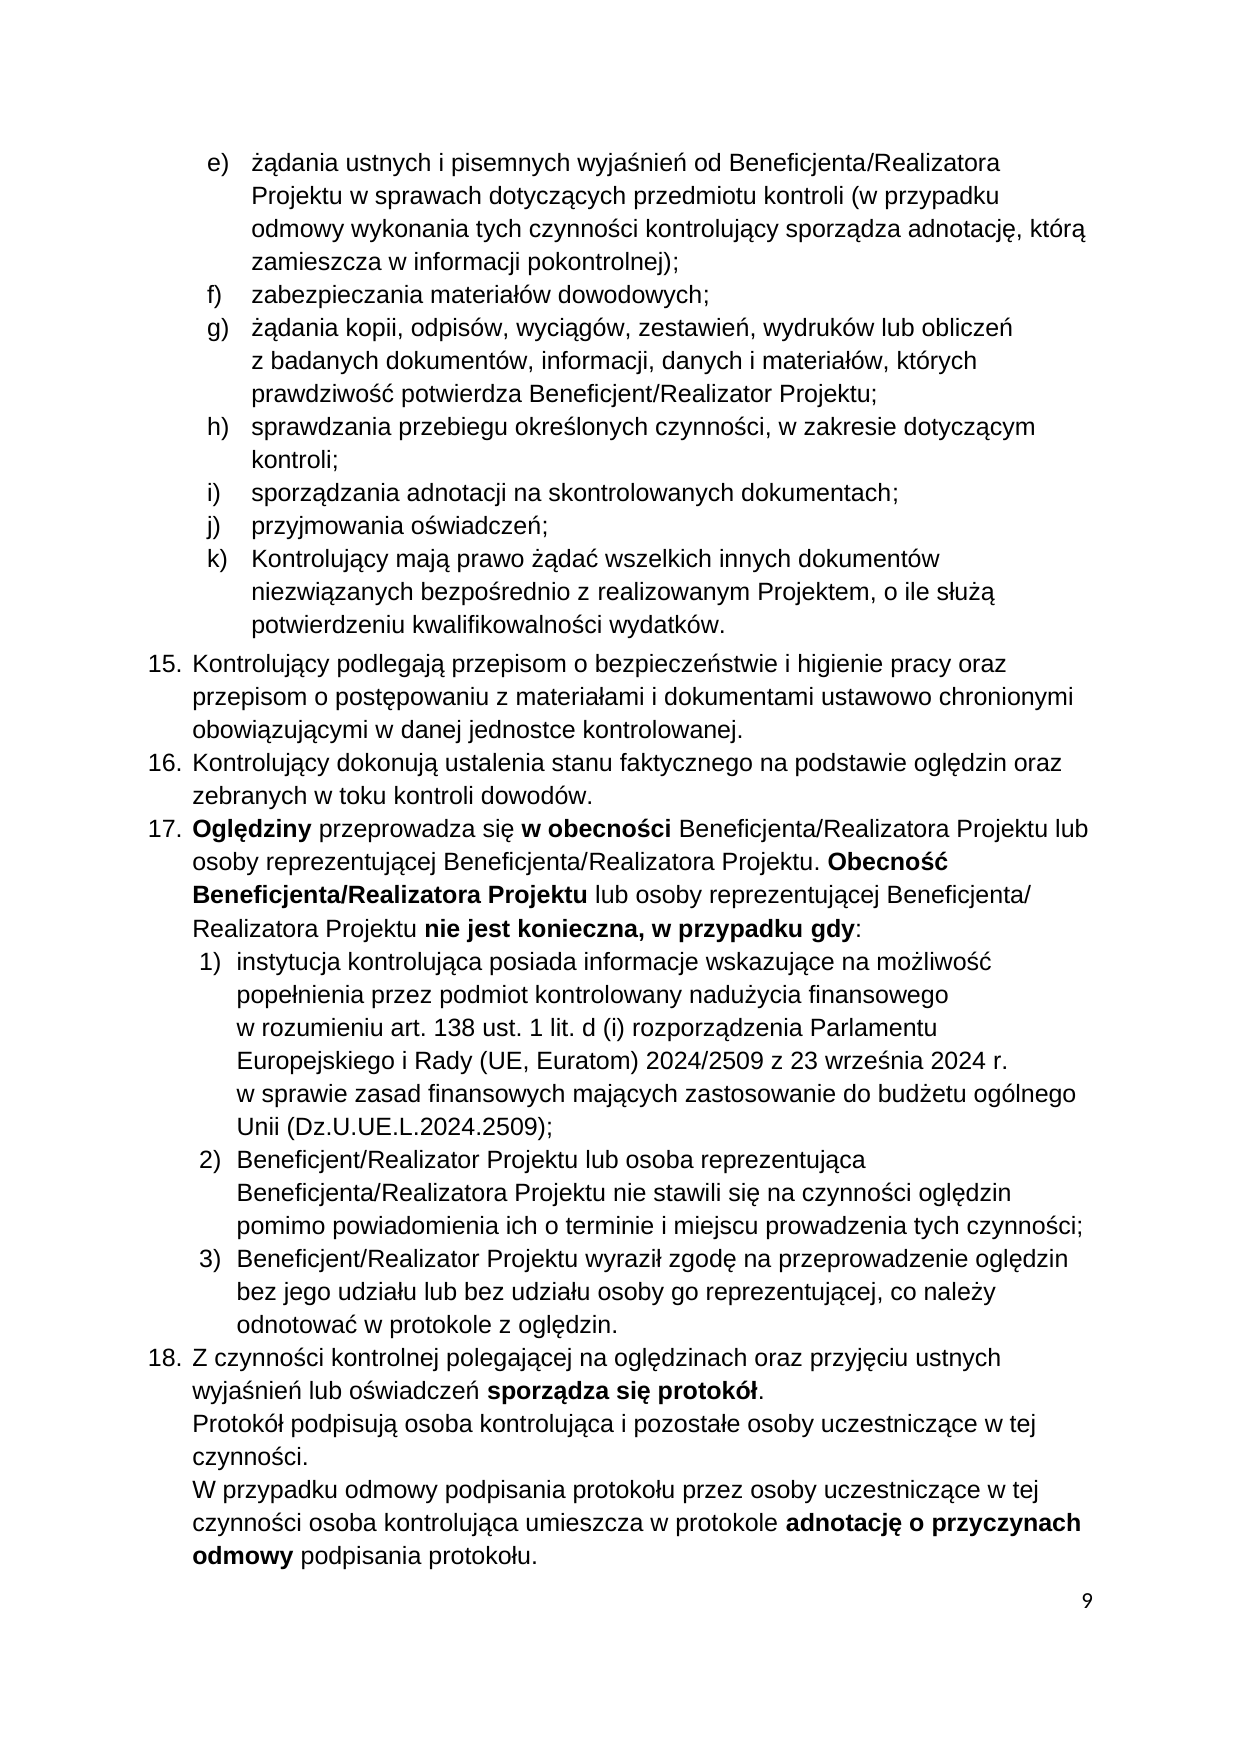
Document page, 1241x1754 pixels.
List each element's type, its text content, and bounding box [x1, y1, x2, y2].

list W przypadku odmowy podpisania protokołu przez osoby uczestniczące w tej czynności osoba kontrolująca umieszcza w protokole adnotację o przyczynach odmowy podpisania protokołu. [192, 1475, 1092, 1570]
list przyjmowania oświadczeń; [207, 511, 1092, 540]
list Beneficjent/Realizator Projektu lub osoba reprezentująca Beneficjenta/Realizatora Projektu nie stawili się na czynności oględzin pomimo powiadomienia ich o terminie i miejscu prowadzenia tych czynności; [199, 1145, 1092, 1240]
list zabezpieczania materiałów dowodowych; [207, 280, 1092, 308]
list sprawdzania przebiegu określonych czynności, w zakresie dotyczącym kontroli; [207, 412, 1092, 474]
list instytucja kontrolująca posiada informacje wskazujące na możliwość popełnienia przez podmiot kontrolowany nadużycia finansowego w rozumieniu art. 138 ust. 1 lit. d (i) rozporządzenia Parlamentu Europejskiego i Rady (UE, Euratom) 2024/2509 z 23 września 2024 r. w sprawie zasad finansowych mających zastosowanie do budżetu ogólnego Unii (Dz.U.UE.L.2024.2509); [199, 947, 1092, 1141]
list sporządzania adnotacji na skontrolowanych dokumentach; [207, 478, 1092, 507]
list Kontrolujący mają prawo żądać wszelkich innych dokumentów niezwiązanych bezpośrednio z realizowanym Projektem, o ile służą potwierdzeniu kwalifikowalności wydatków. [207, 544, 1092, 639]
list Kontrolujący dokonują ustalenia stanu faktycznego na podstawie oględzin oraz zebranych w toku kontroli dowodów. [148, 748, 1092, 810]
list Z czynności kontrolnej polegającej na oględzinach oraz przyjęciu ustnych wyjaśnień lub oświadczeń sporządza się protokół. [148, 1343, 1092, 1405]
list żądania ustnych i pisemnych wyjaśnień od Beneficjenta/Realizatora Projektu w sprawach dotyczących przedmiotu kontroli (w przypadku odmowy wykonania tych czynności kontrolujący sporządza adnotację, którą zamieszcza w informacji pokontrolnej); [207, 148, 1092, 276]
list Beneficjent/Realizator Projektu wyraził zgodę na przeprowadzenie oględzin bez jego udziału lub bez udziału osoby go reprezentującej, co należy odnotować w protokole z oględzin. [199, 1244, 1092, 1339]
list Protokół podpisują osoba kontrolująca i pozostałe osoby uczestniczące w tej czynności. [192, 1409, 1092, 1471]
list Oględziny przeprowadza się w obecności Beneficjenta/Realizatora Projektu lub osoby reprezentującej Beneficjenta/Realizatora Projektu. Obecność Beneficjenta/Realizatora Projektu lub osoby reprezentującej Beneficjenta/ Realizatora Projektu nie jest konieczna, w przypadku gdy: [148, 814, 1092, 943]
list żądania kopii, odpisów, wyciągów, zestawień, wydruków lub obliczeń z badanych dokumentów, informacji, danych i materiałów, których prawdziwość potwierdza Beneficjent/Realizator Projektu; [207, 313, 1092, 408]
list Kontrolujący podlegają przepisom o bezpieczeństwie i higienie pracy oraz przepisom o postępowaniu z materiałami i dokumentami ustawowo chronionymi obowiązującymi w danej jednostce kontrolowanej. [148, 649, 1092, 744]
